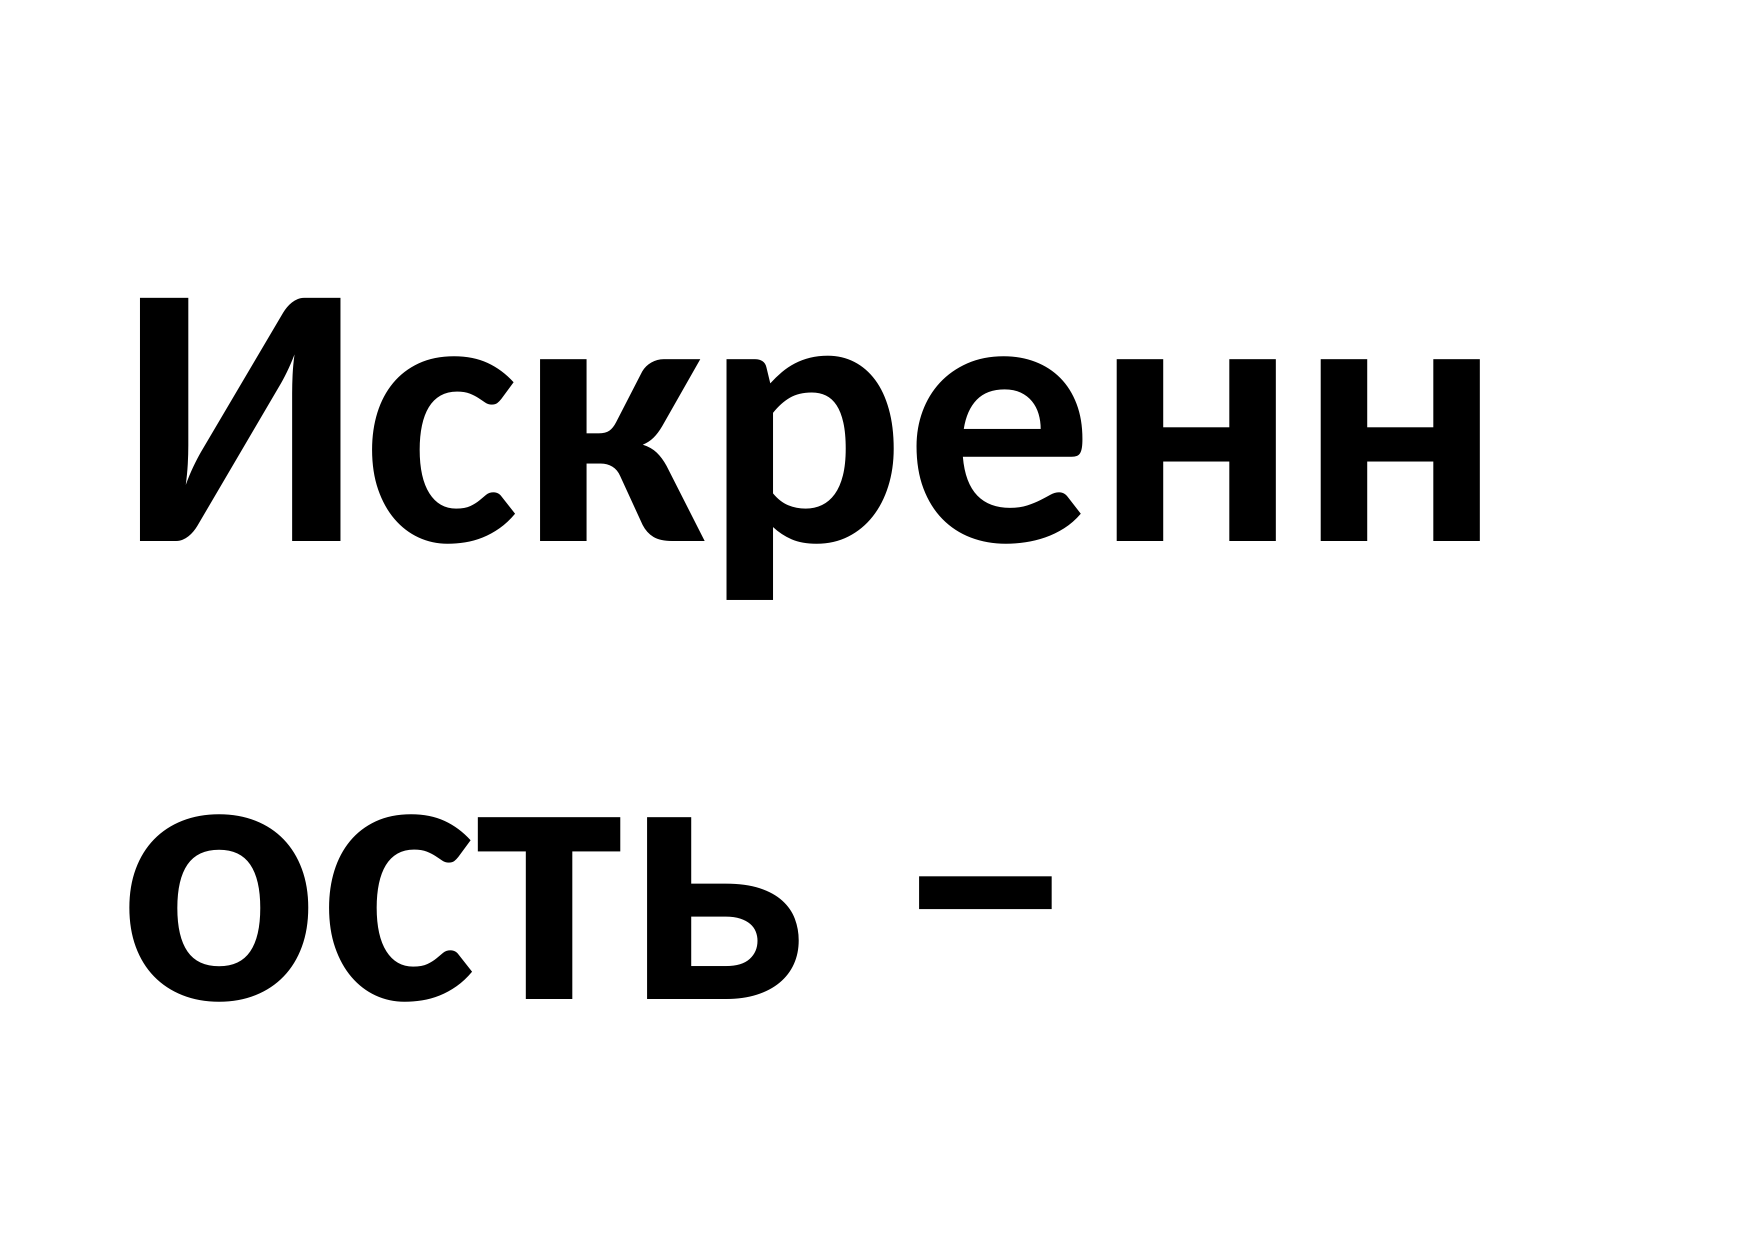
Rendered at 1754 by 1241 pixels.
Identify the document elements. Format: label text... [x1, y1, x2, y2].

text Искренность – драгоценное качество человека [118, 177, 1636, 1093]
